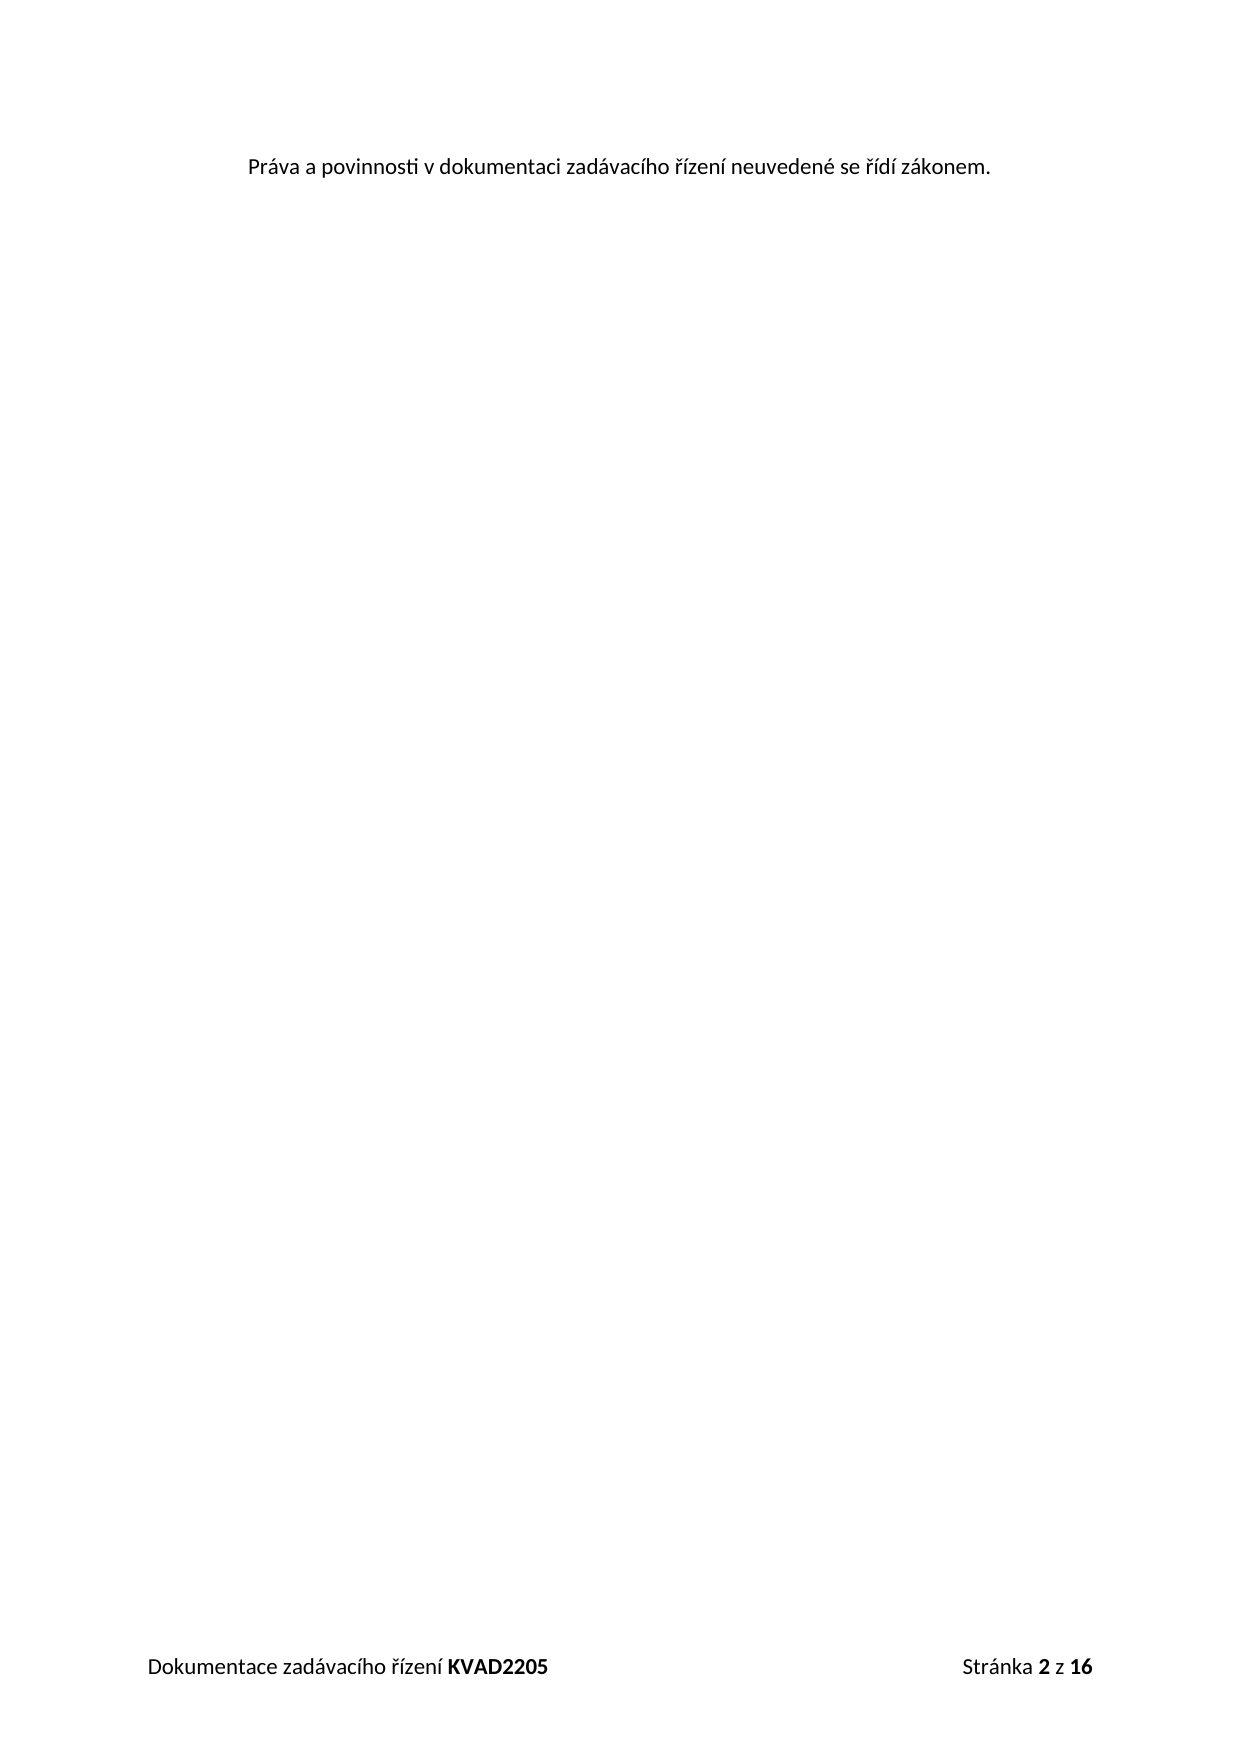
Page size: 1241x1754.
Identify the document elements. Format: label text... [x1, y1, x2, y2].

text Práva a povinnosti v dokumentaci zadávacího řízení neuvedené se řídí zákonem. [148, 152, 1093, 180]
